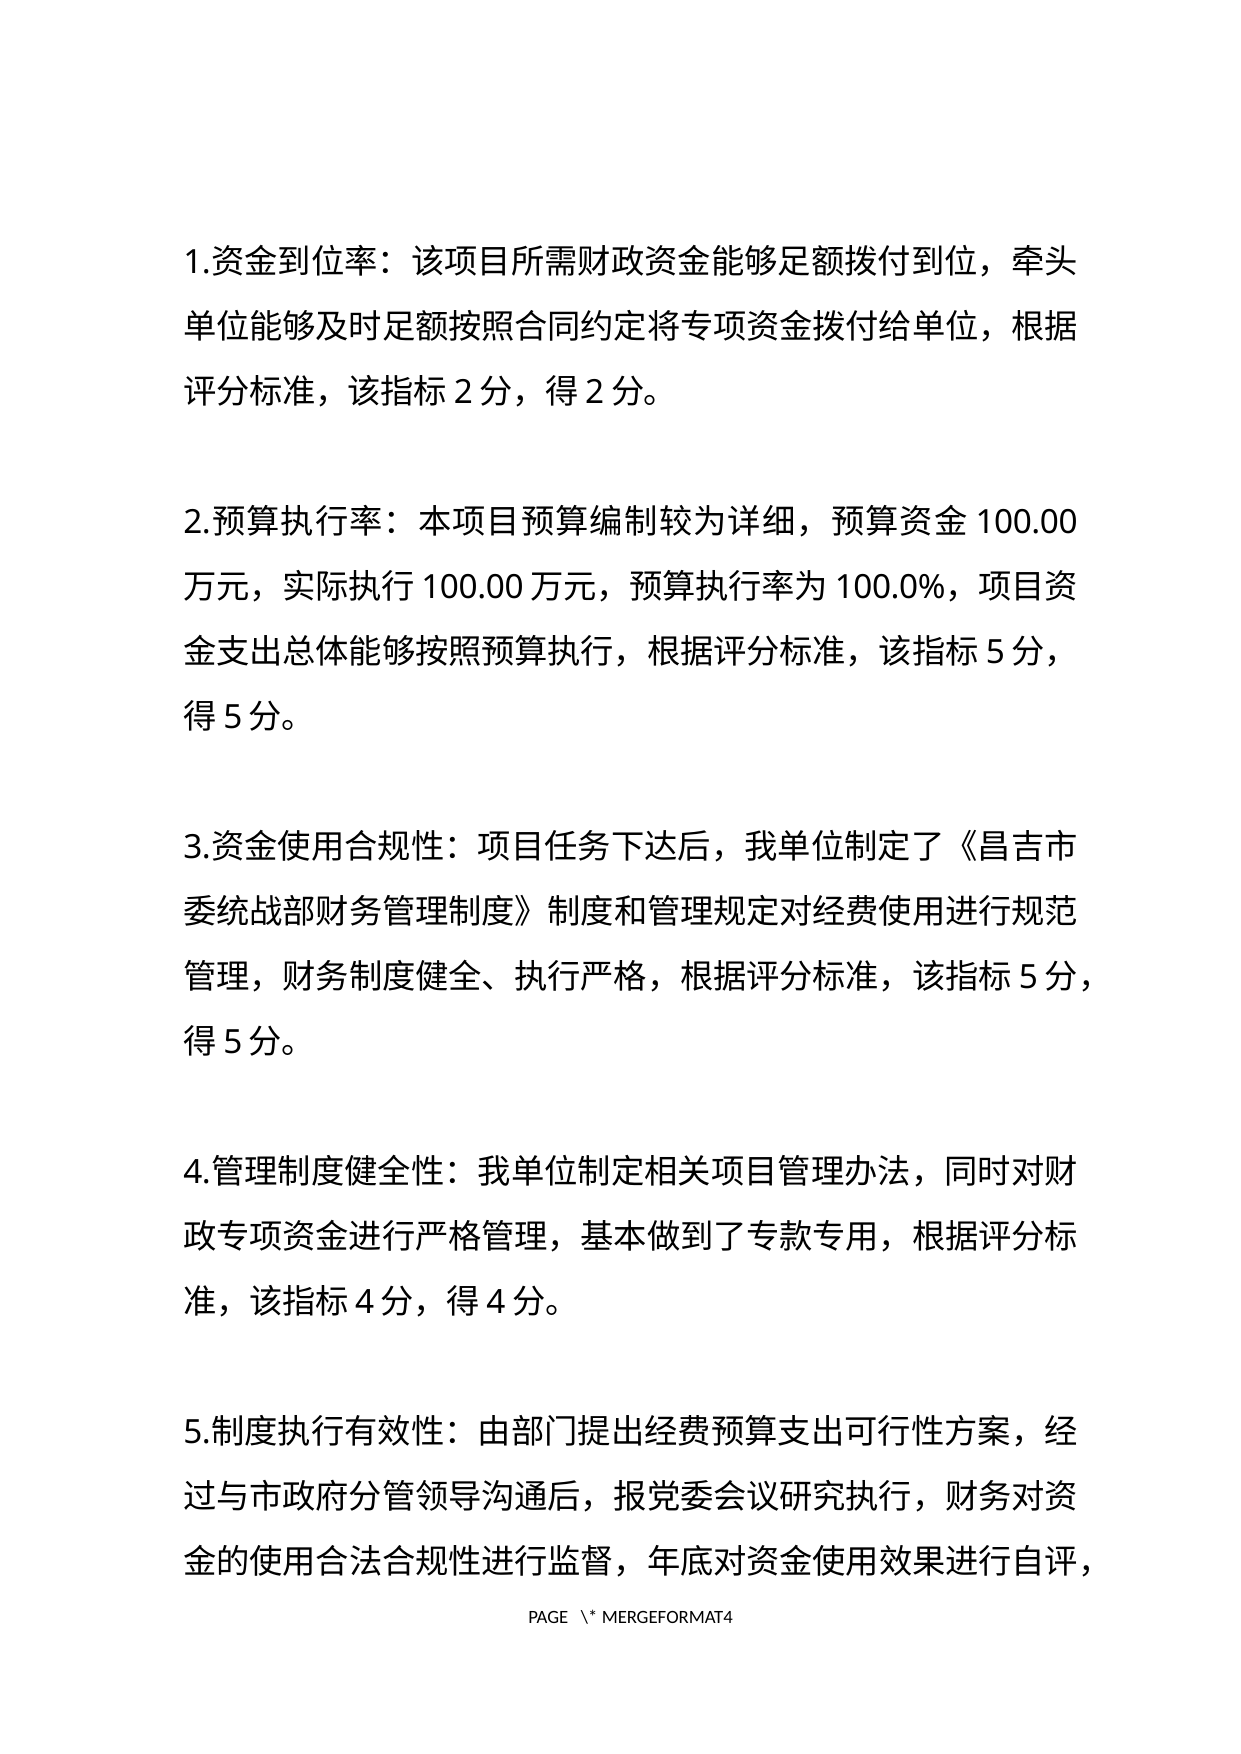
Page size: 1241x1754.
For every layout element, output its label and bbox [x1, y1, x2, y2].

text [183, 162, 1078, 1592]
